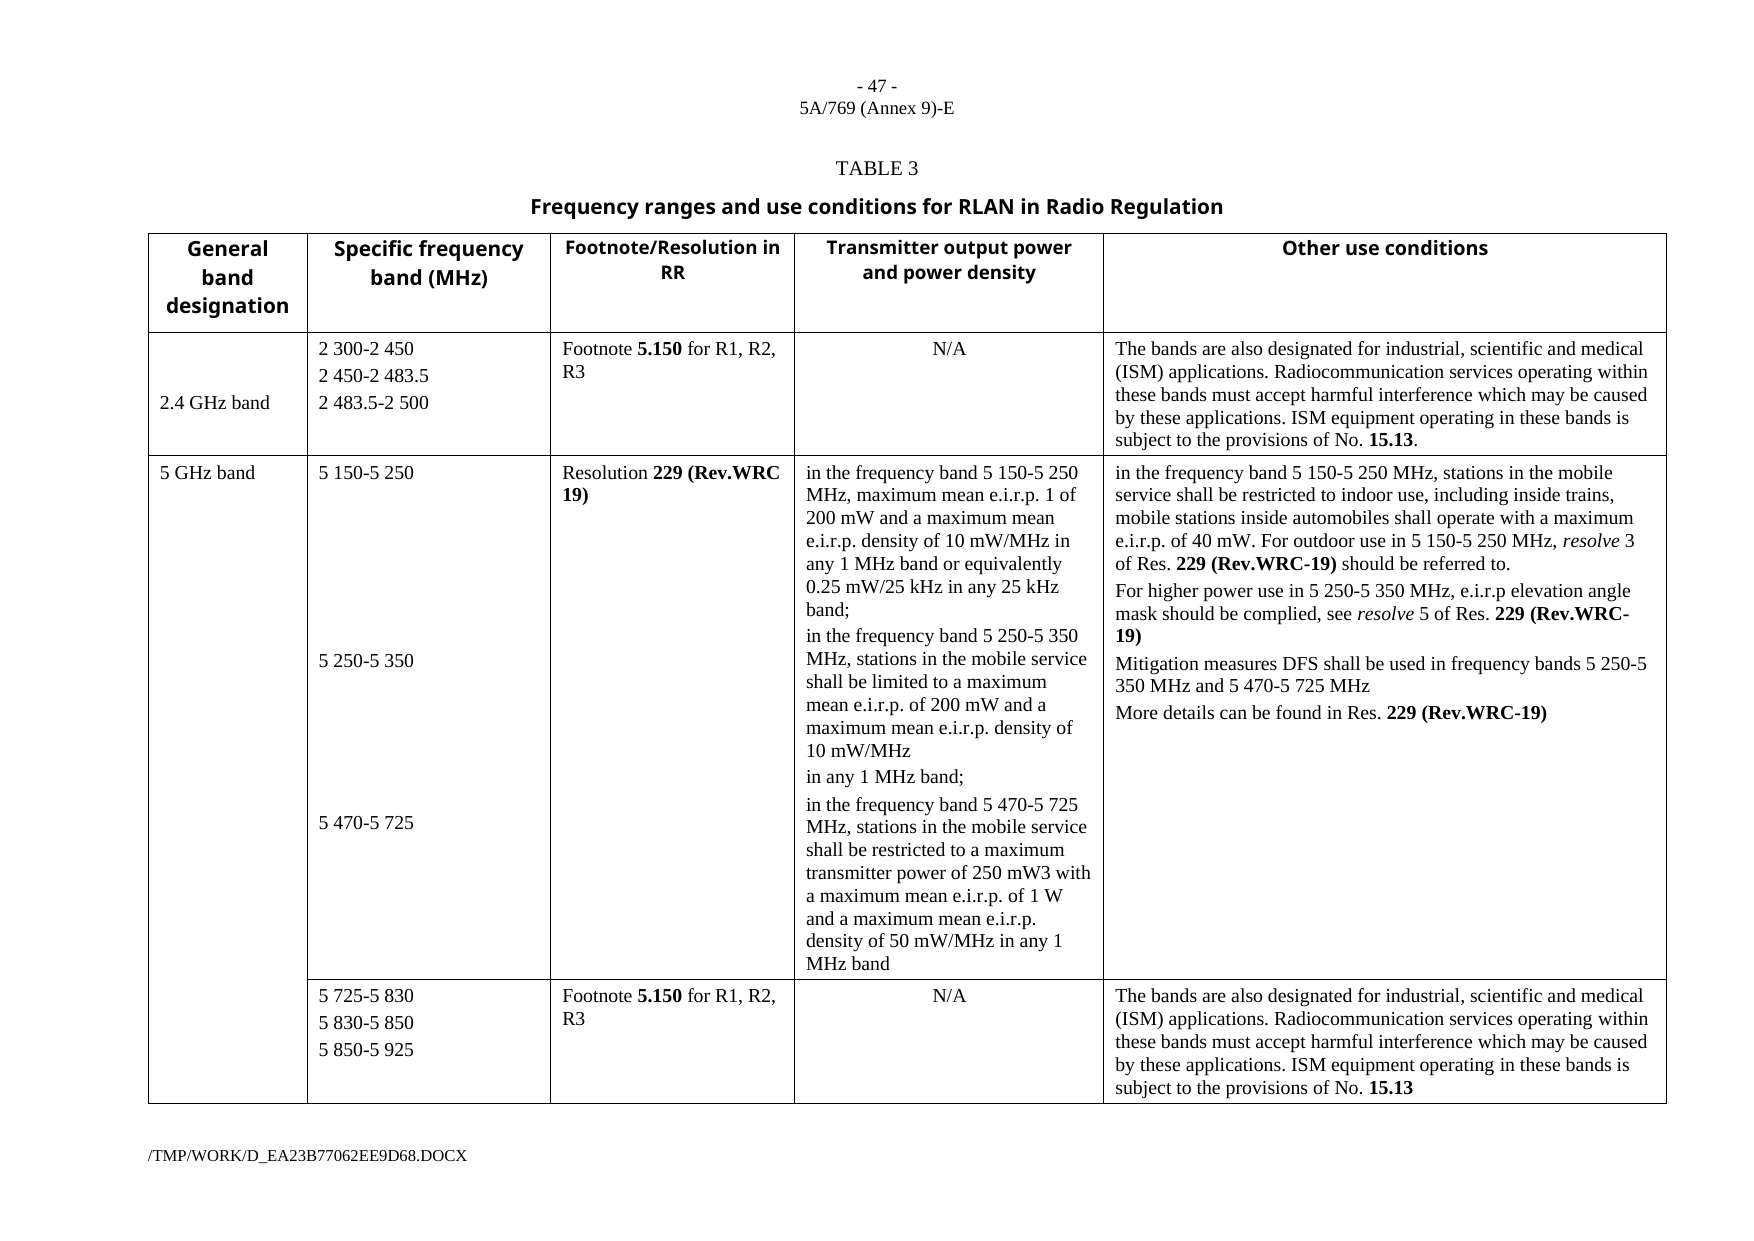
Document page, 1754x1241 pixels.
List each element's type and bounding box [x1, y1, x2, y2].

table_cell [1104, 333, 1666, 455]
table_cell [1104, 980, 1666, 1103]
table_cell [795, 456, 1103, 979]
table_cell [795, 333, 1103, 455]
table_cell [795, 980, 1103, 1103]
table_cell [1104, 456, 1666, 979]
table_cell [149, 333, 307, 455]
table_header [1104, 234, 1666, 332]
table_header [149, 234, 307, 332]
table_cell [551, 456, 794, 979]
table_cell [308, 456, 550, 979]
table_header [551, 234, 794, 332]
table_cell [308, 980, 550, 1103]
table_cell [149, 456, 307, 1103]
table_cell [551, 980, 794, 1103]
table_cell [551, 333, 794, 455]
table_cell [308, 333, 550, 455]
table_header [795, 234, 1103, 332]
table_header [308, 234, 550, 332]
